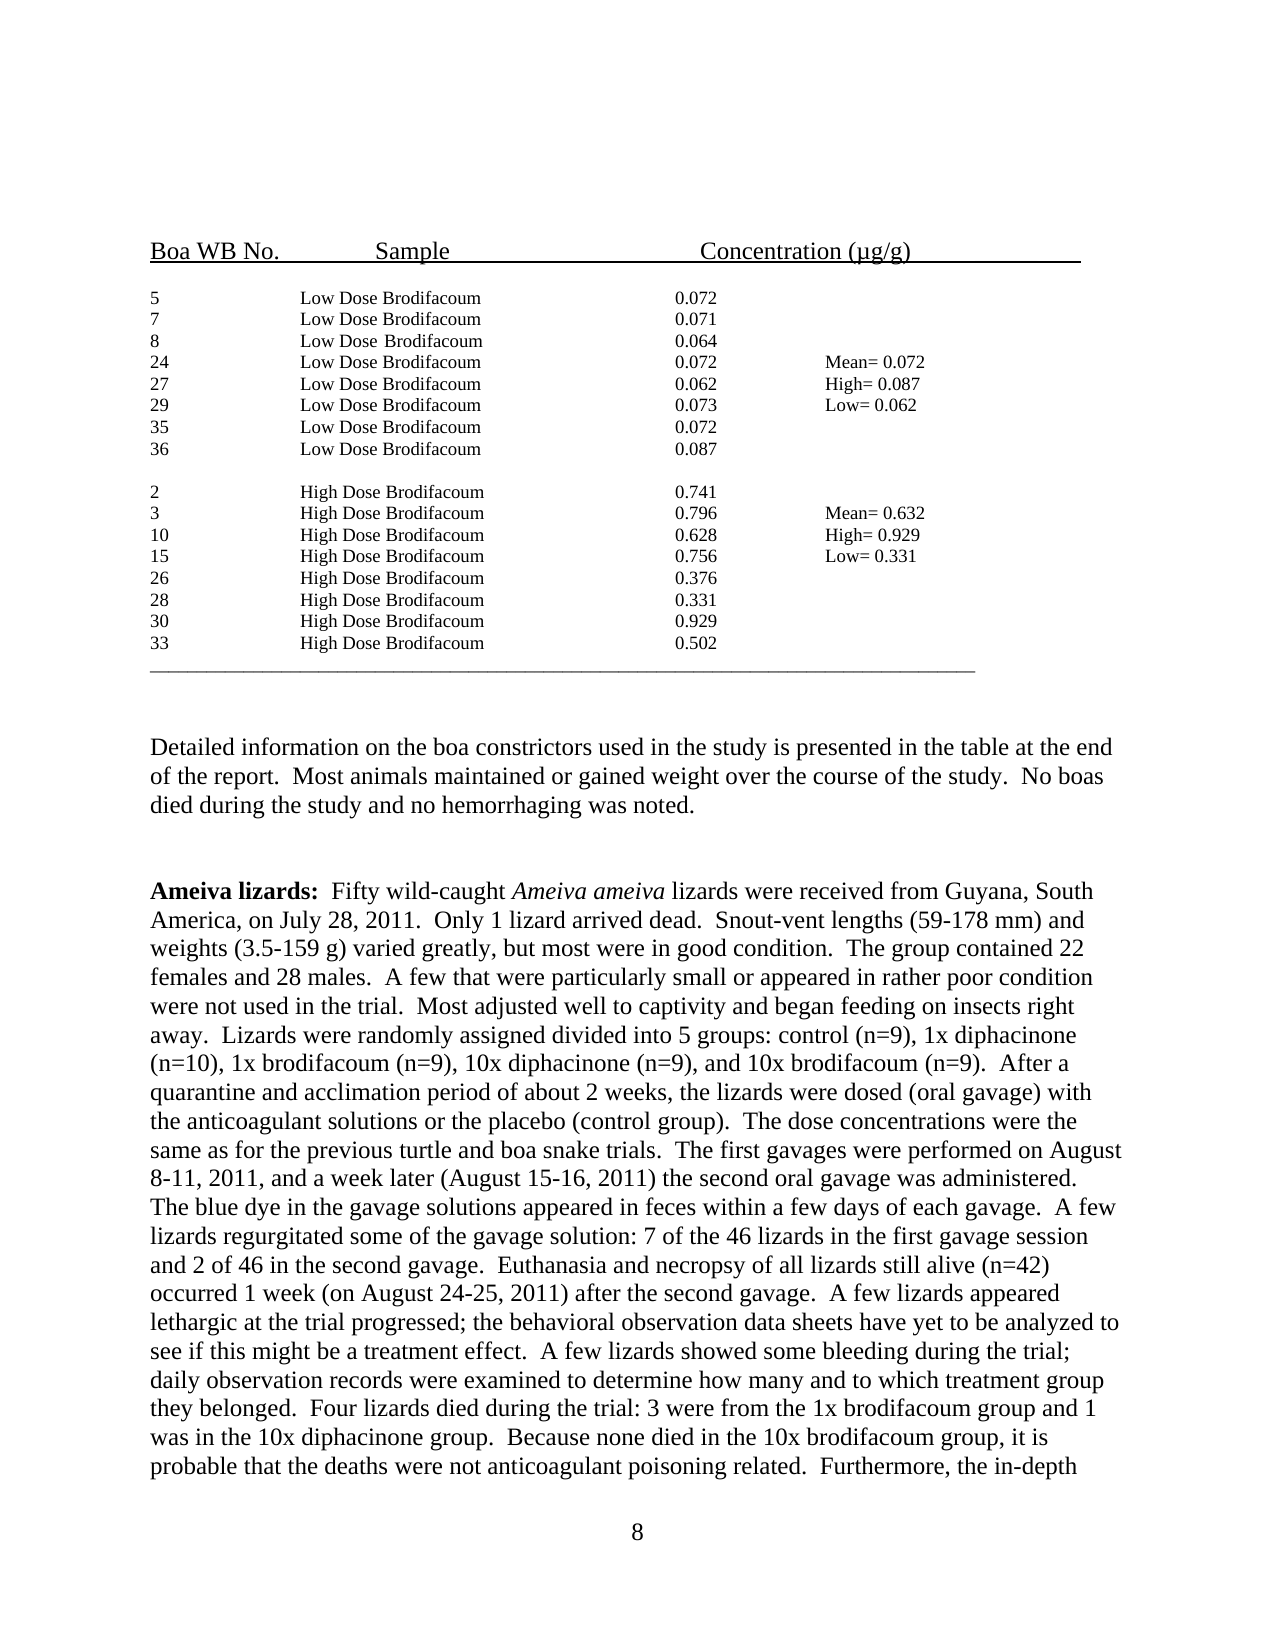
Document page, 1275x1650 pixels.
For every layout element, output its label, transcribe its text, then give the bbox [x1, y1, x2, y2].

text 7 Low Dose Brodifacoum 0.071 [150, 308, 1125, 330]
text 2 High Dose Brodifacoum 0.741 [150, 481, 1125, 502]
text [150, 876, 1125, 1480]
text Boa WB No. Sample Concentration (µg/g) _____ [150, 236, 1125, 265]
text 5 Low Dose Brodifacoum 0.072 [150, 287, 1125, 308]
text 29 Low Dose Brodifacoum 0.073 Low= 0.062 [150, 394, 1125, 416]
text 30 High Dose Brodifacoum 0.929 [150, 610, 1125, 632]
text 35 Low Dose Brodifacoum 0.072 [150, 416, 1125, 437]
text 33 High Dose Brodifacoum 0.502 [150, 632, 1125, 653]
text 15 High Dose Brodifacoum 0.756 Low= 0.331 [150, 545, 1125, 567]
text 8 Low Dose Brodifacoum 0.064 [150, 330, 1125, 351]
text 36 Low Dose Brodifacoum 0.087 [150, 437, 1125, 459]
text 27 Low Dose Brodifacoum 0.062 High= 0.087 [150, 373, 1125, 394]
text 10 High Dose Brodifacoum 0.628 High= 0.929 [150, 524, 1125, 545]
text 24 Low Dose Brodifacoum 0.072 Mean= 0.072 [150, 351, 1125, 373]
text 3 High Dose Brodifacoum 0.796 Mean= 0.632 [150, 502, 1125, 524]
text 28 High Dose Brodifacoum 0.331 [150, 588, 1125, 610]
text 26 High Dose Brodifacoum 0.376 [150, 567, 1125, 588]
text ________________________________________________________________________________________ [150, 653, 1125, 675]
text Detailed information on the boa constrictors used in the study is presented in the table at the end of the report. Most animals maintained or gained weight over the course of the study. No boas died during the study and no hemorrhaging was noted. [150, 732, 1125, 818]
